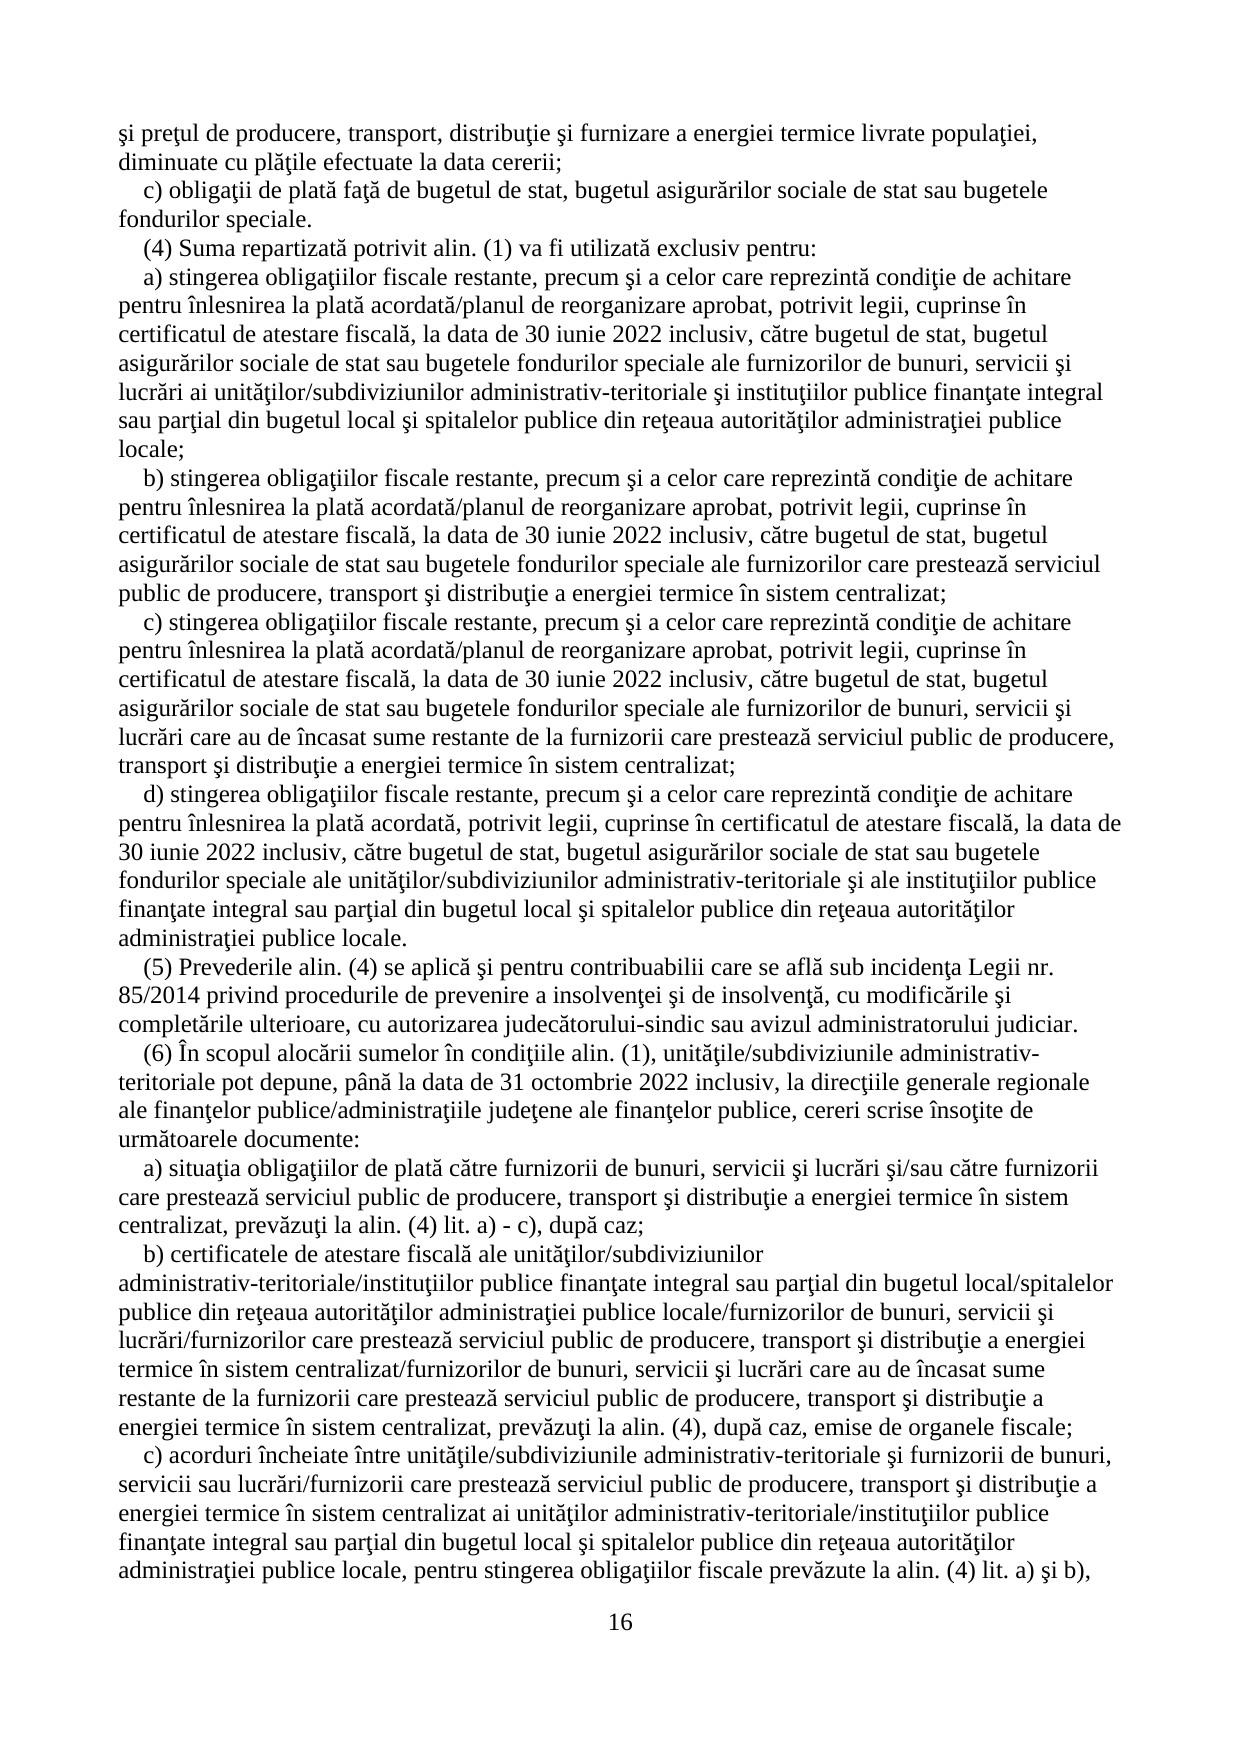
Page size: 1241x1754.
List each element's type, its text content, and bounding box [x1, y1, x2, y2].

text (6) În scopul alocării sumelor în condiţiile alin. (1), unităţile/subdiviziunile administrativ-teritoriale pot depune, până la data de 31 octombrie 2022 inclusiv, la direcţiile generale regionale ale finanţelor publice/administraţiile judeţene ale finanţelor publice, cereri scrise însoţite de următoarele documente: [118, 1038, 1122, 1153]
text b) stingerea obligaţiilor fiscale restante, precum şi a celor care reprezintă condiţie de achitare pentru înlesnirea la plată acordată/planul de reorganizare aprobat, potrivit legii, cuprinse în certificatul de atestare fiscală, la data de 30 iunie 2022 inclusiv, către bugetul de stat, bugetul asigurărilor sociale de stat sau bugetele fondurilor speciale ale furnizorilor care prestează serviciul public de producere, transport şi distribuţie a energiei termice în sistem centralizat; [118, 463, 1122, 607]
text (5) Prevederile alin. (4) se aplică şi pentru contribuabilii care se află sub incidenţa Legii nr. 85/2014 privind procedurile de prevenire a insolvenţei şi de insolvenţă, cu modificările şi completările ulterioare, cu autorizarea judecătorului-sindic sau avizul administratorului judiciar. [118, 952, 1122, 1038]
text b) certificatele de atestare fiscală ale unităţilor/subdiviziunilor administrativ-teritoriale/instituţiilor publice finanţate integral sau parţial din bugetul local/spitalelor publice din reţeaua autorităţilor administraţiei publice locale/furnizorilor de bunuri, servicii şi lucrări/furnizorilor care prestează serviciul public de producere, transport şi distribuţie a energiei termice în sistem centralizat/furnizorilor de bunuri, servicii şi lucrări care au de încasat sume restante de la furnizorii care prestează serviciul public de producere, transport şi distribuţie a energiei termice în sistem centralizat, prevăzuţi la alin. (4), după caz, emise de organele fiscale; [118, 1239, 1122, 1441]
text c) stingerea obligaţiilor fiscale restante, precum şi a celor care reprezintă condiţie de achitare pentru înlesnirea la plată acordată/planul de reorganizare aprobat, potrivit legii, cuprinse în certificatul de atestare fiscală, la data de 30 iunie 2022 inclusiv, către bugetul de stat, bugetul asigurărilor sociale de stat sau bugetele fondurilor speciale ale furnizorilor de bunuri, servicii şi lucrări care au de încasat sume restante de la furnizorii care prestează serviciul public de producere, transport şi distribuţie a energiei termice în sistem centralizat; [118, 607, 1122, 779]
text c) obligaţii de plată faţă de bugetul de stat, bugetul asigurărilor sociale de stat sau bugetele fondurilor speciale. [118, 176, 1122, 233]
text (4) Suma repartizată potrivit alin. (1) va fi utilizată exclusiv pentru: [118, 233, 1122, 262]
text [118, 118, 1122, 176]
text a) stingerea obligaţiilor fiscale restante, precum şi a celor care reprezintă condiţie de achitare pentru înlesnirea la plată acordată/planul de reorganizare aprobat, potrivit legii, cuprinse în certificatul de atestare fiscală, la data de 30 iunie 2022 inclusiv, către bugetul de stat, bugetul asigurărilor sociale de stat sau bugetele fondurilor speciale ale furnizorilor de bunuri, servicii şi lucrări ai unităţilor/subdiviziunilor administrativ-teritoriale şi instituţiilor publice finanţate integral sau parţial din bugetul local şi spitalelor publice din reţeaua autorităţilor administraţiei publice locale; [118, 262, 1122, 463]
text d) stingerea obligaţiilor fiscale restante, precum şi a celor care reprezintă condiţie de achitare pentru înlesnirea la plată acordată, potrivit legii, cuprinse în certificatul de atestare fiscală, la data de 30 iunie 2022 inclusiv, către bugetul de stat, bugetul asigurărilor sociale de stat sau bugetele fondurilor speciale ale unităţilor/subdiviziunilor administrativ-teritoriale şi ale instituţiilor publice finanţate integral sau parţial din bugetul local şi spitalelor publice din reţeaua autorităţilor administraţiei publice locale. [118, 779, 1122, 952]
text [118, 1441, 1122, 1584]
text a) situaţia obligaţiilor de plată către furnizorii de bunuri, servicii şi lucrări şi/sau către furnizorii care prestează serviciul public de producere, transport şi distribuţie a energiei termice în sistem centralizat, prevăzuţi la alin. (4) lit. a) - c), după caz; [118, 1153, 1122, 1239]
